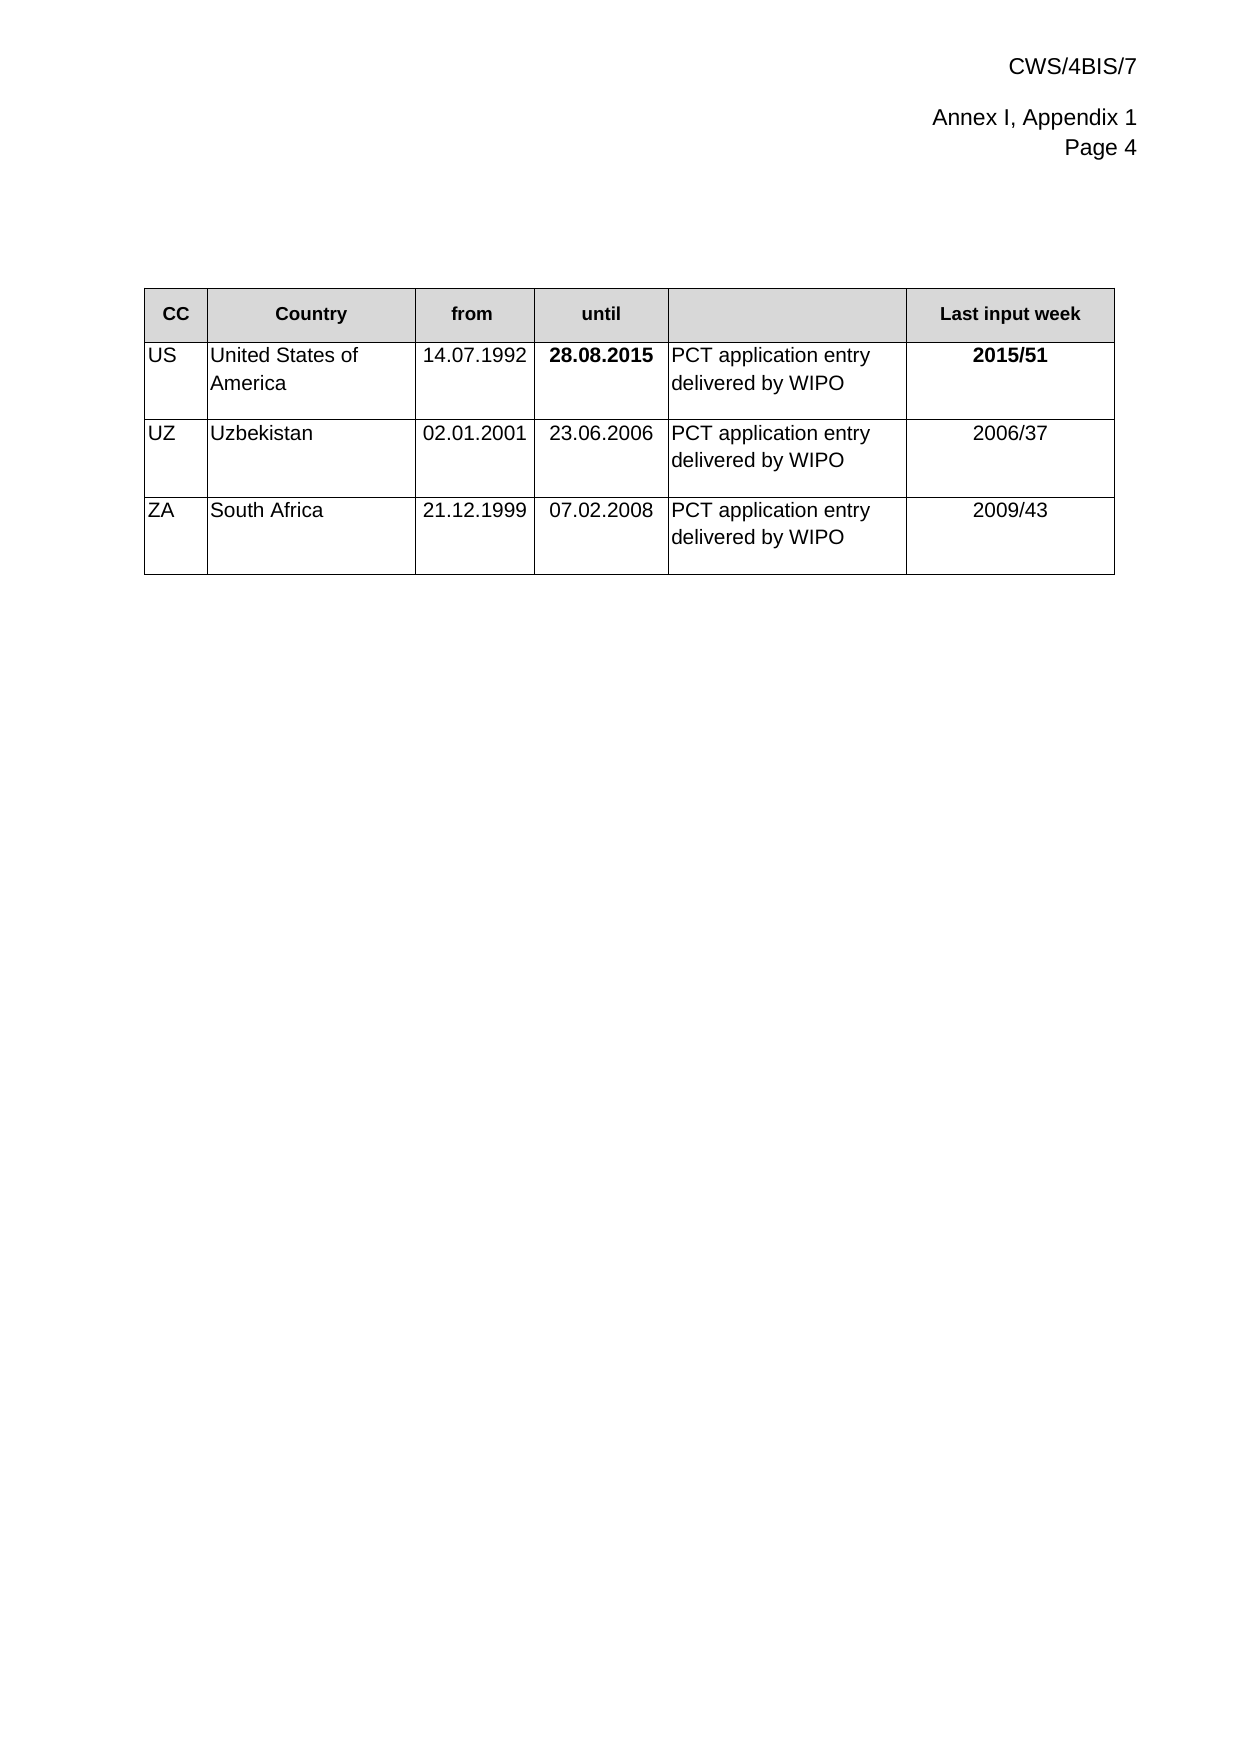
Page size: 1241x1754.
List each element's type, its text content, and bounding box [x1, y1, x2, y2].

table_cell 02.01.2001 [416, 420, 534, 497]
table_cell Uzbekistan [208, 420, 415, 497]
table_cell 14.07.1992 [416, 343, 534, 419]
table_cell United States of America [208, 343, 415, 419]
table_cell PCT application entry delivered by WIPO [669, 420, 906, 497]
table_cell UZ [145, 420, 207, 497]
table_cell 23.06.2006 [535, 420, 668, 497]
table_cell 2006/37 [907, 420, 1114, 497]
table_cell PCT application entry delivered by WIPO [669, 498, 906, 574]
table_cell US [145, 343, 207, 419]
table_header Last input week [907, 289, 1114, 342]
table_cell South Africa [208, 498, 415, 574]
table_cell PCT application entry delivered by WIPO [669, 343, 906, 419]
table_cell 07.02.2008 [535, 498, 668, 574]
table_cell 28.08.2015 [535, 343, 668, 419]
table_header from [416, 289, 534, 342]
table_cell 2015/51 [907, 343, 1114, 419]
table_cell 2009/43 [907, 498, 1114, 574]
table_cell 21.12.1999 [416, 498, 534, 574]
table_header until [535, 289, 668, 342]
table_header Country [208, 289, 415, 342]
table_cell ZA [145, 498, 207, 574]
table_header CC [145, 289, 207, 342]
table_header [669, 289, 906, 342]
